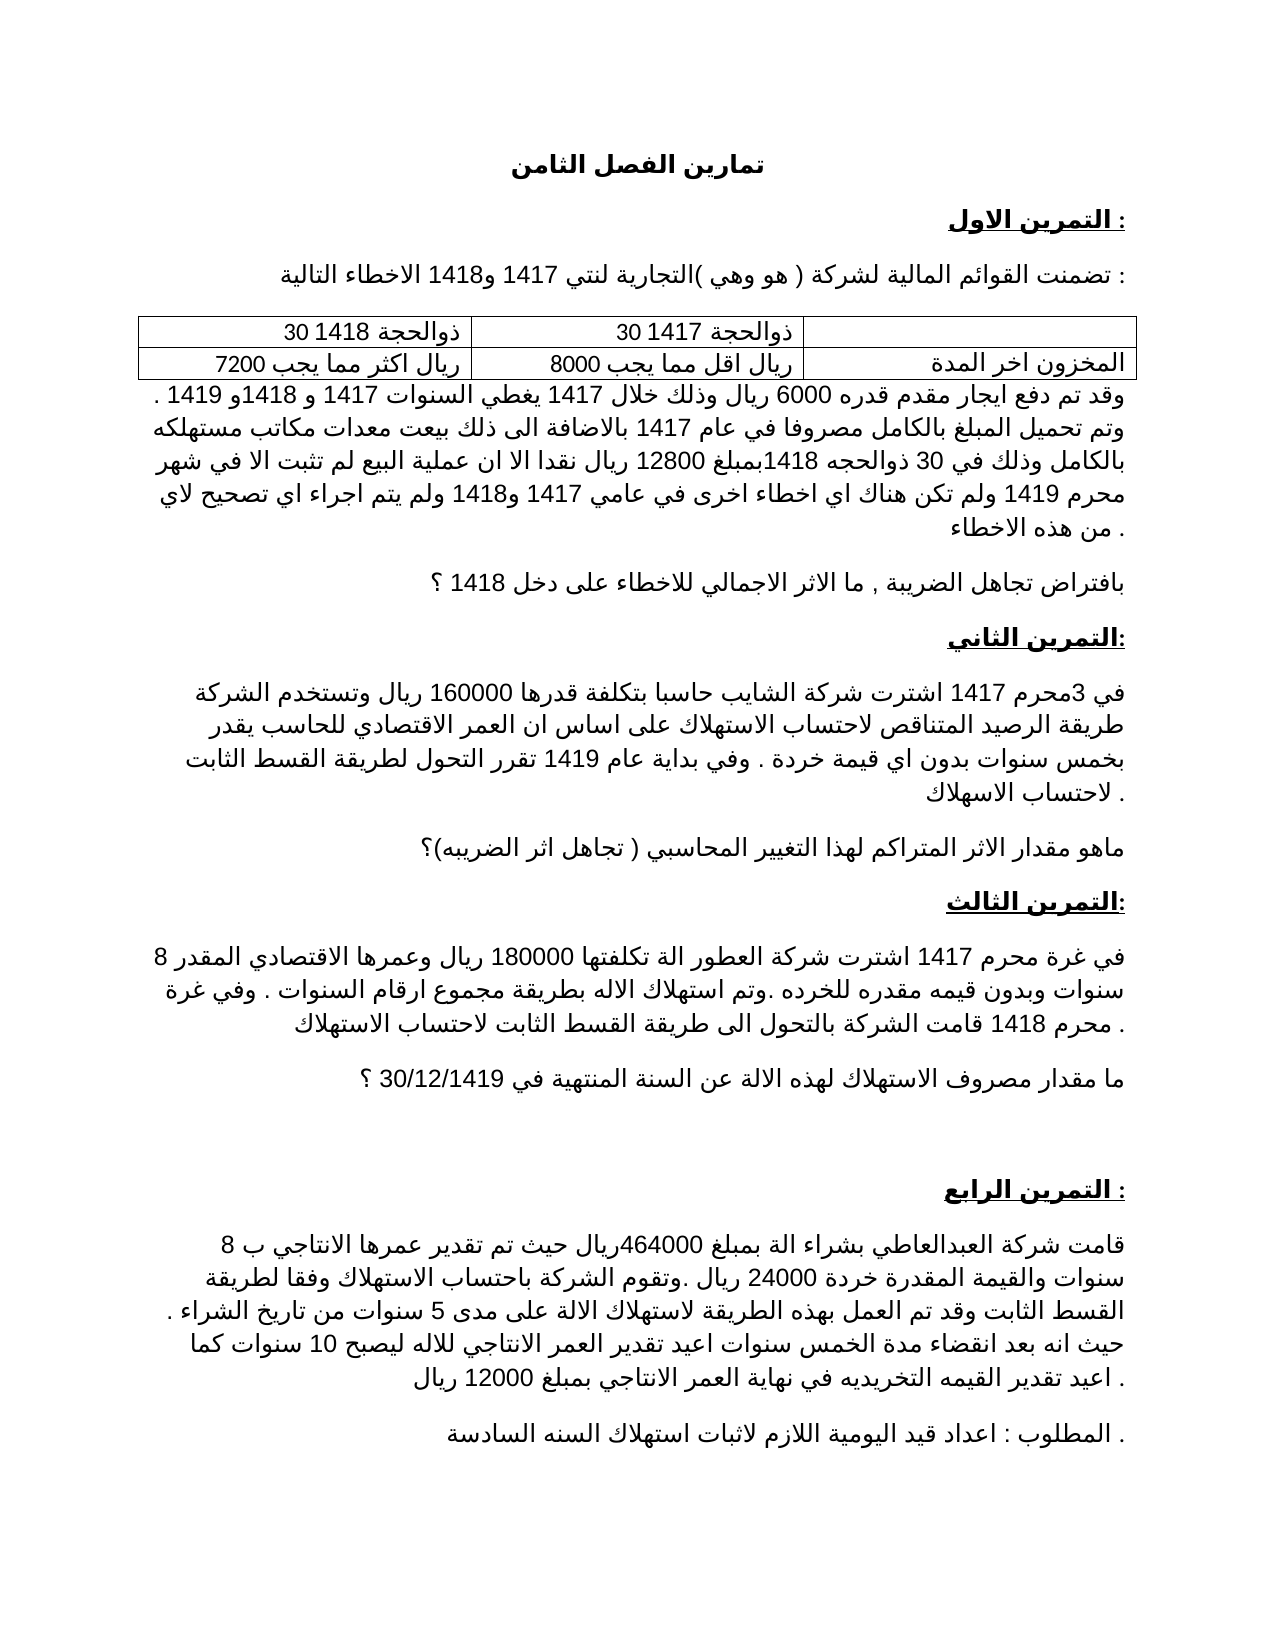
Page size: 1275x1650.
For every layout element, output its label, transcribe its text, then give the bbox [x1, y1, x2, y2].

table_cell المخزون اخر المدة [804, 348, 1136, 379]
text ماهو مقدار الاثر المتراكم لهذا التغيير المحاسبي ( تجاهل اثر الضريبه)؟ [150, 833, 1125, 861]
table_header 30 ذوالحجة 1418 [139, 317, 471, 347]
text بافتراض تجاهل الضريبة , ما الاثر الاجمالي للاخطاء على دخل 1418 ؟ [150, 568, 1125, 597]
table_cell 8000 ريال اقل مما يجب [472, 348, 803, 379]
text وقد تم دفع ايجار مقدم قدره 6000 ريال وذلك خلال 1417 يغطي السنوات 1417 و 1418و 1419 . وتم تحميل المبلغ بالكامل مصروفا في عام 1417 بالاضافة الى ذلك بيعت معدات مكاتب مستهلكه بالكامل وذلك في 30 ذوالحجه 1418بمبلغ 12800 ريال نقدا الا ان عملية البيع لم تثبت الا في شهر محرم 1419 ولم تكن هناك اي اخطاء اخرى في عامي 1417 و1418 ولم يتم اجراء اي تصحيح لاي من هذه الاخطاء . [150, 380, 1125, 542]
text في 3محرم 1417 اشترت شركة الشايب حاسبا بتكلفة قدرها 160000 ريال وتستخدم الشركة طريقة الرصيد المتناقص لاحتساب الاستهلاك على اساس ان العمر الاقتصادي للحاسب يقدر بخمس سنوات بدون اي قيمة خردة . وفي بداية عام 1419 تقرر التحول لطريقة القسط الثابت لاحتساب الاسهلاك . [150, 677, 1125, 807]
text قامت شركة العبدالعاطي بشراء الة بمبلغ 464000ريال حيث تم تقدير عمرها الانتاجي ب 8 سنوات والقيمة المقدرة خردة 24000 ريال .وتقوم الشركة باحتساب الاستهلاك وفقا لطريقة القسط الثابت وقد تم العمل بهذه الطريقة لاستهلاك الالة على مدى 5 سنوات من تاريخ الشراء . حيث انه بعد انقضاء مدة الخمس سنوات اعيد تقدير العمر الانتاجي للاله ليصبح 10 سنوات كما اعيد تقدير القيمه التخريديه في نهاية العمر الانتاجي بمبلغ 12000 ريال . [150, 1230, 1125, 1393]
text التمرين الثاني: [150, 622, 1125, 652]
text في غرة محرم 1417 اشترت شركة العطور الة تكلفتها 180000 ريال وعمرها الاقتصادي المقدر 8 سنوات وبدون قيمه مقدره للخرده .وتم استهلاك الاله بطريقة مجموع ارقام السنوات . وفي غرة محرم 1418 قامت الشركة بالتحول الى طريقة القسط الثابت لاحتساب الاستهلاك . [150, 942, 1125, 1039]
text تمارين الفصل الثامن [150, 150, 1125, 179]
text التمرين الثالث: [150, 886, 1125, 917]
text التمرين الرابع : [150, 1174, 1125, 1204]
table_header 30 ذوالحجة 1417 [472, 317, 803, 347]
text تضمنت القوائم المالية لشركة ( هو وهي )التجارية لنتي 1417 و1418 الاخطاء التالية : [150, 260, 1125, 290]
table_cell 7200 ريال اكثر مما يجب [139, 348, 471, 379]
text المطلوب : اعداد قيد اليومية اللازم لاثبات استهلاك السنه السادسة . [150, 1418, 1125, 1448]
text التمرين الاول : [150, 204, 1125, 234]
text ما مقدار مصروف الاستهلاك لهذه الالة عن السنة المنتهية في 30/12/1419 ؟ [150, 1064, 1125, 1093]
table_header [804, 317, 1136, 347]
